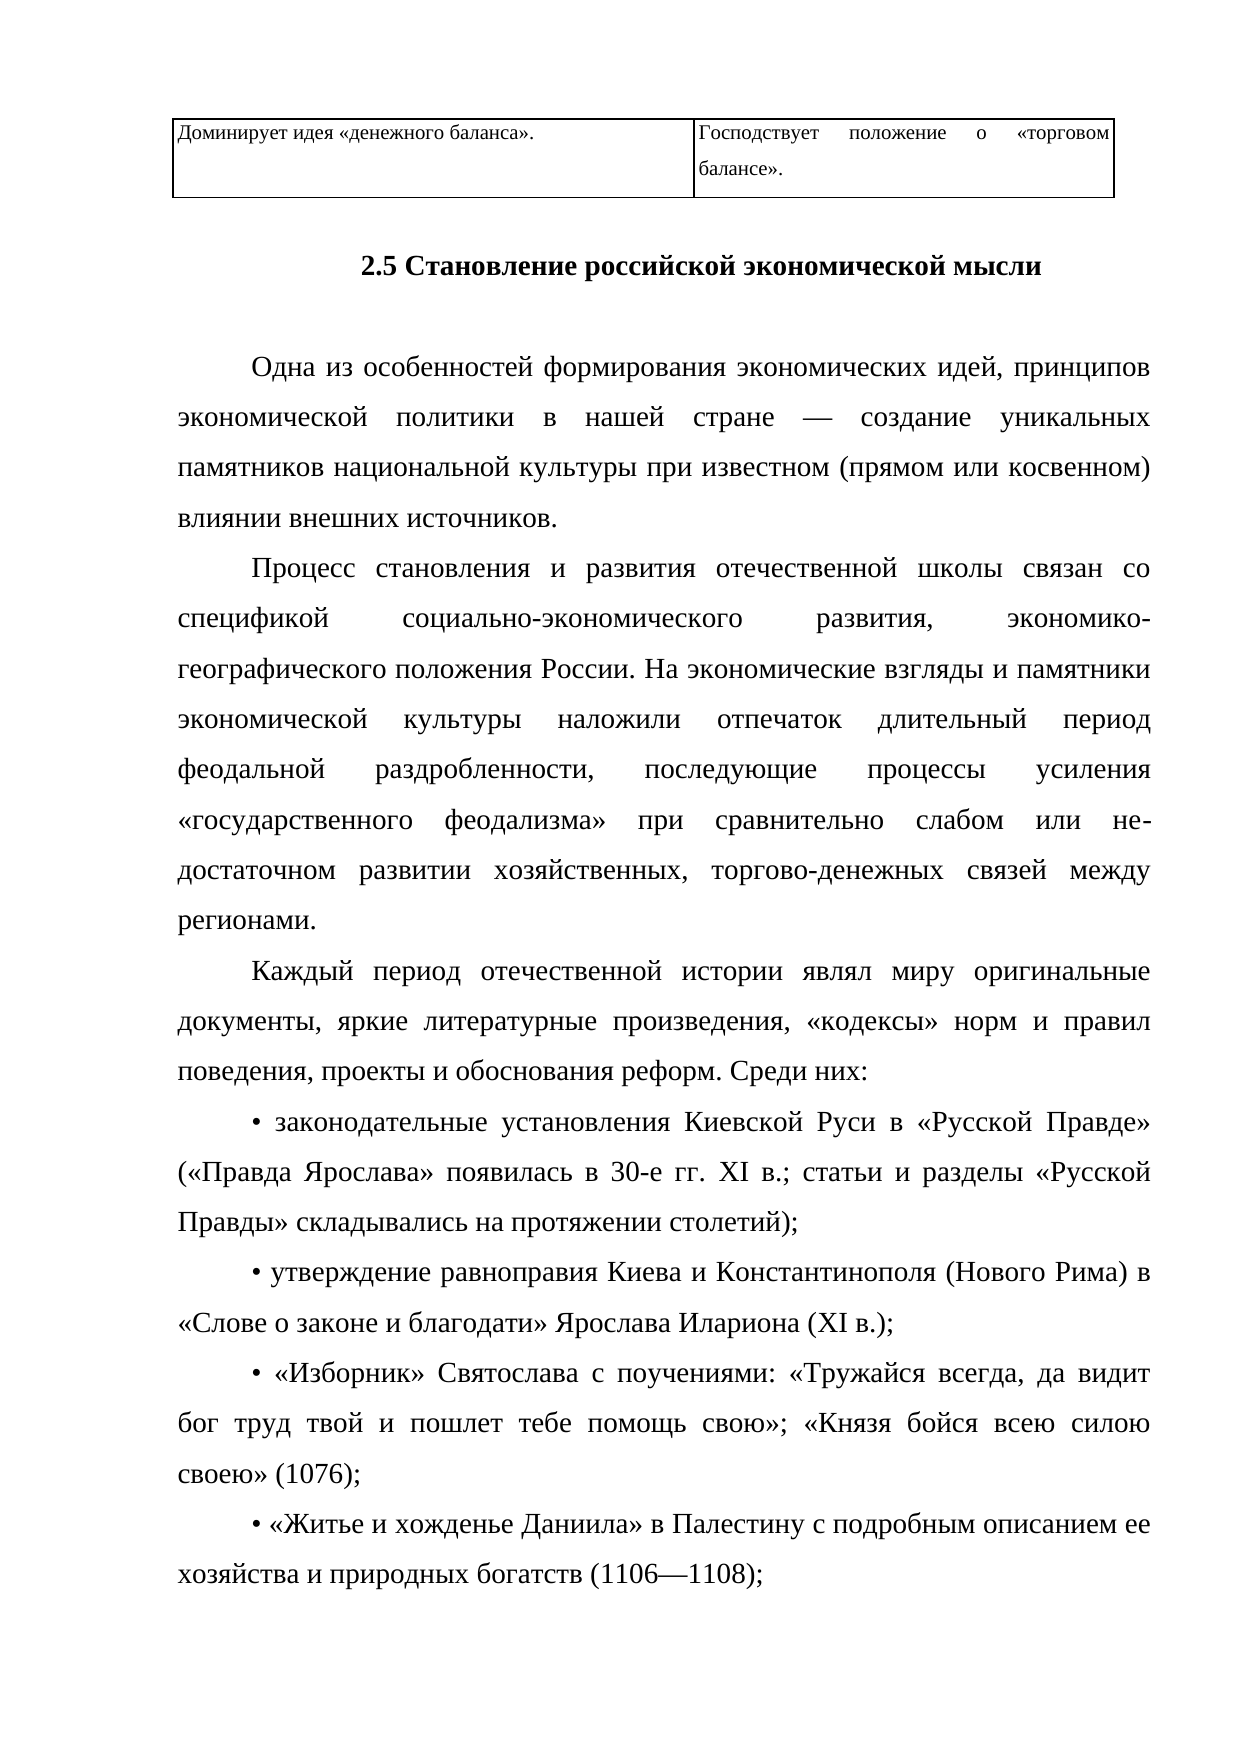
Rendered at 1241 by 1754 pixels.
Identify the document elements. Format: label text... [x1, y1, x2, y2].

table_cell Господствует положение о «торговом балансе». [695, 120, 1113, 196]
text • «Изборник» Святослава с поучениями: «Тружайся всегда, да видит бог труд твой и пошлет тебе помощь свою»; «Князя бойся всею силою своею» (1076); [177, 1355, 1152, 1489]
text 2.5 Становление российской экономической мысли [177, 248, 1152, 282]
table_cell Доминирует идея «денежного баланса». [174, 120, 693, 196]
text Каждый период отечественной истории являл миру оригинальные документы, яркие литературные произведения, «кодексы» норм и правил поведения, проекты и обоснования реформ. Среди них: [177, 953, 1152, 1087]
text Процесс становления и развития отечественной школы связан со спецификой социально-экономического развития, экономико-географического положения России. На экономические взгляды и памятники экономической культуры наложили отпечаток длительный период феодальной раздробленности, последующие процессы усиления «государственного феодализма» при сравнительно слабом или недостаточном развитии хозяйственных, торгово-денежных связей между регионами. [177, 550, 1152, 936]
text • утверждение равноправия Киева и Константинополя (Нового Рима) в «Слове о законе и благодати» Ярослава Илариона (XI в.); [177, 1254, 1152, 1338]
text Одна из особенностей формирования экономических идей, принципов экономической политики в нашей стране — создание уникальных памятников национальной культуры при известном (прямом или косвенном) влиянии внешних источников. [177, 349, 1152, 533]
text • законодательные установления Киевской Руси в «Русской Правде» («Правда Ярослава» появилась в 30-е гг. XI в.; статьи и разделы «Русской Правды» складывались на протяжении столетий); [177, 1104, 1152, 1238]
text • «Житье и хожденье Даниила» в Палестину с подробным описанием ее хозяйства и природных богатств (1106—1108); [177, 1506, 1152, 1590]
